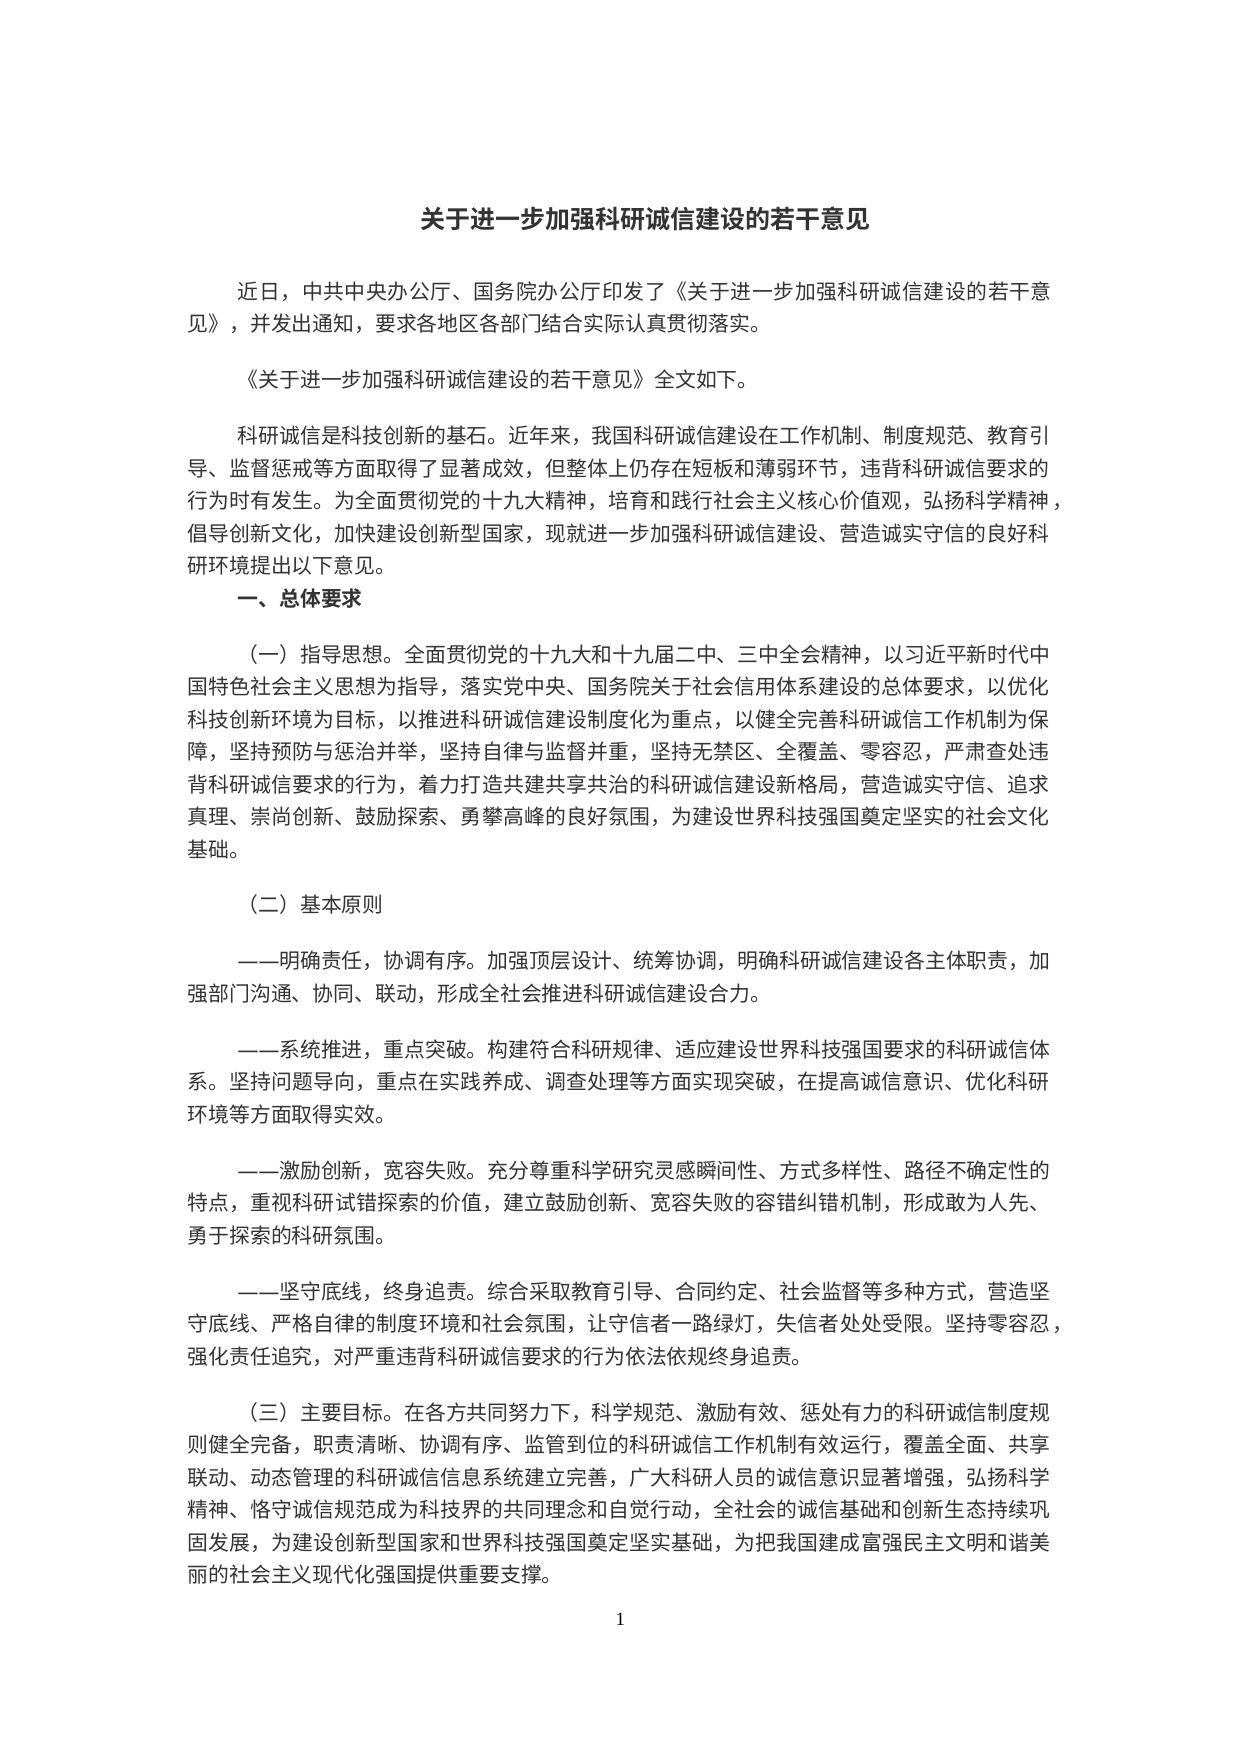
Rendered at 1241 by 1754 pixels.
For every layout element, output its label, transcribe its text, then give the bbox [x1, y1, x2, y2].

text ——激励创新，宽容失败。充分尊重科学研究灵感瞬间性、方式多样性、路径不确定性的特点，重视科研试错探索的价值，建立鼓励创新、宽容失败的容错纠错机制，形成敢为人先、勇于探索的科研氛围。 [187, 1153, 1053, 1250]
text ——坚守底线，终身追责。综合采取教育引导、合同约定、社会监督等多种方式，营造坚守底线、严格自律的制度环境和社会氛围，让守信者一路绿灯，失信者处处受限。坚持零容忍，强化责任追究，对严重违背科研诚信要求的行为依法依规终身追责。 [187, 1274, 1053, 1371]
text 科研诚信是科技创新的基石。近年来，我国科研诚信建设在工作机制、制度规范、教育引导、监督惩戒等方面取得了显著成效，但整体上仍存在短板和薄弱环节，违背科研诚信要求的行为时有发生。为全面贯彻党的十九大精神，培育和践行社会主义核心价值观，弘扬科学精神，倡导创新文化，加快建设创新型国家，现就进一步加强科研诚信建设、营造诚实守信的良好科研环境提出以下意见。 [187, 418, 1053, 581]
text 一、总体要求 [187, 581, 1053, 613]
text ——系统推进，重点突破。构建符合科研规律、适应建设世界科技强国要求的科研诚信体系。坚持问题导向，重点在实践养成、调查处理等方面实现突破，在提高诚信意识、优化科研环境等方面取得实效。 [187, 1032, 1053, 1129]
text （三）主要目标。在各方共同努力下，科学规范、激励有效、惩处有力的科研诚信制度规则健全完备，职责清晰、协调有序、监管到位的科研诚信工作机制有效运行，覆盖全面、共享联动、动态管理的科研诚信信息系统建立完善，广大科研人员的诚信意识显著增强，弘扬科学精神、恪守诚信规范成为科技界的共同理念和自觉行动，全社会的诚信基础和创新生态持续巩固发展，为建设创新型国家和世界科技强国奠定坚实基础，为把我国建成富强民主文明和谐美丽的社会主义现代化强国提供重要支撑。 [187, 1395, 1053, 1590]
text 近日，中共中央办公厅、国务院办公厅印发了《关于进一步加强科研诚信建设的若干意见》，并发出通知，要求各地区各部门结合实际认真贯彻落实。 [187, 274, 1053, 339]
text 关于进一步加强科研诚信建设的若干意见 [187, 185, 1053, 250]
text 《关于进一步加强科研诚信建设的若干意见》全文如下。 [187, 362, 1053, 395]
text ——明确责任，协调有序。加强顶层设计、统筹协调，明确科研诚信建设各主体职责，加强部门沟通、协同、联动，形成全社会推进科研诚信建设合力。 [187, 943, 1053, 1008]
text （二）基本原则 [187, 888, 1053, 920]
text （一）指导思想。全面贯彻党的十九大和十九届二中、三中全会精神，以习近平新时代中国特色社会主义思想为指导，落实党中央、国务院关于社会信用体系建设的总体要求，以优化科技创新环境为目标，以推进科研诚信建设制度化为重点，以健全完善科研诚信工作机制为保障，坚持预防与惩治并举，坚持自律与监督并重，坚持无禁区、全覆盖、零容忍，严肃查处违背科研诚信要求的行为，着力打造共建共享共治的科研诚信建设新格局，营造诚实守信、追求真理、崇尚创新、鼓励探索、勇攀高峰的良好氛围，为建设世界科技强国奠定坚实的社会文化基础。 [187, 637, 1053, 864]
